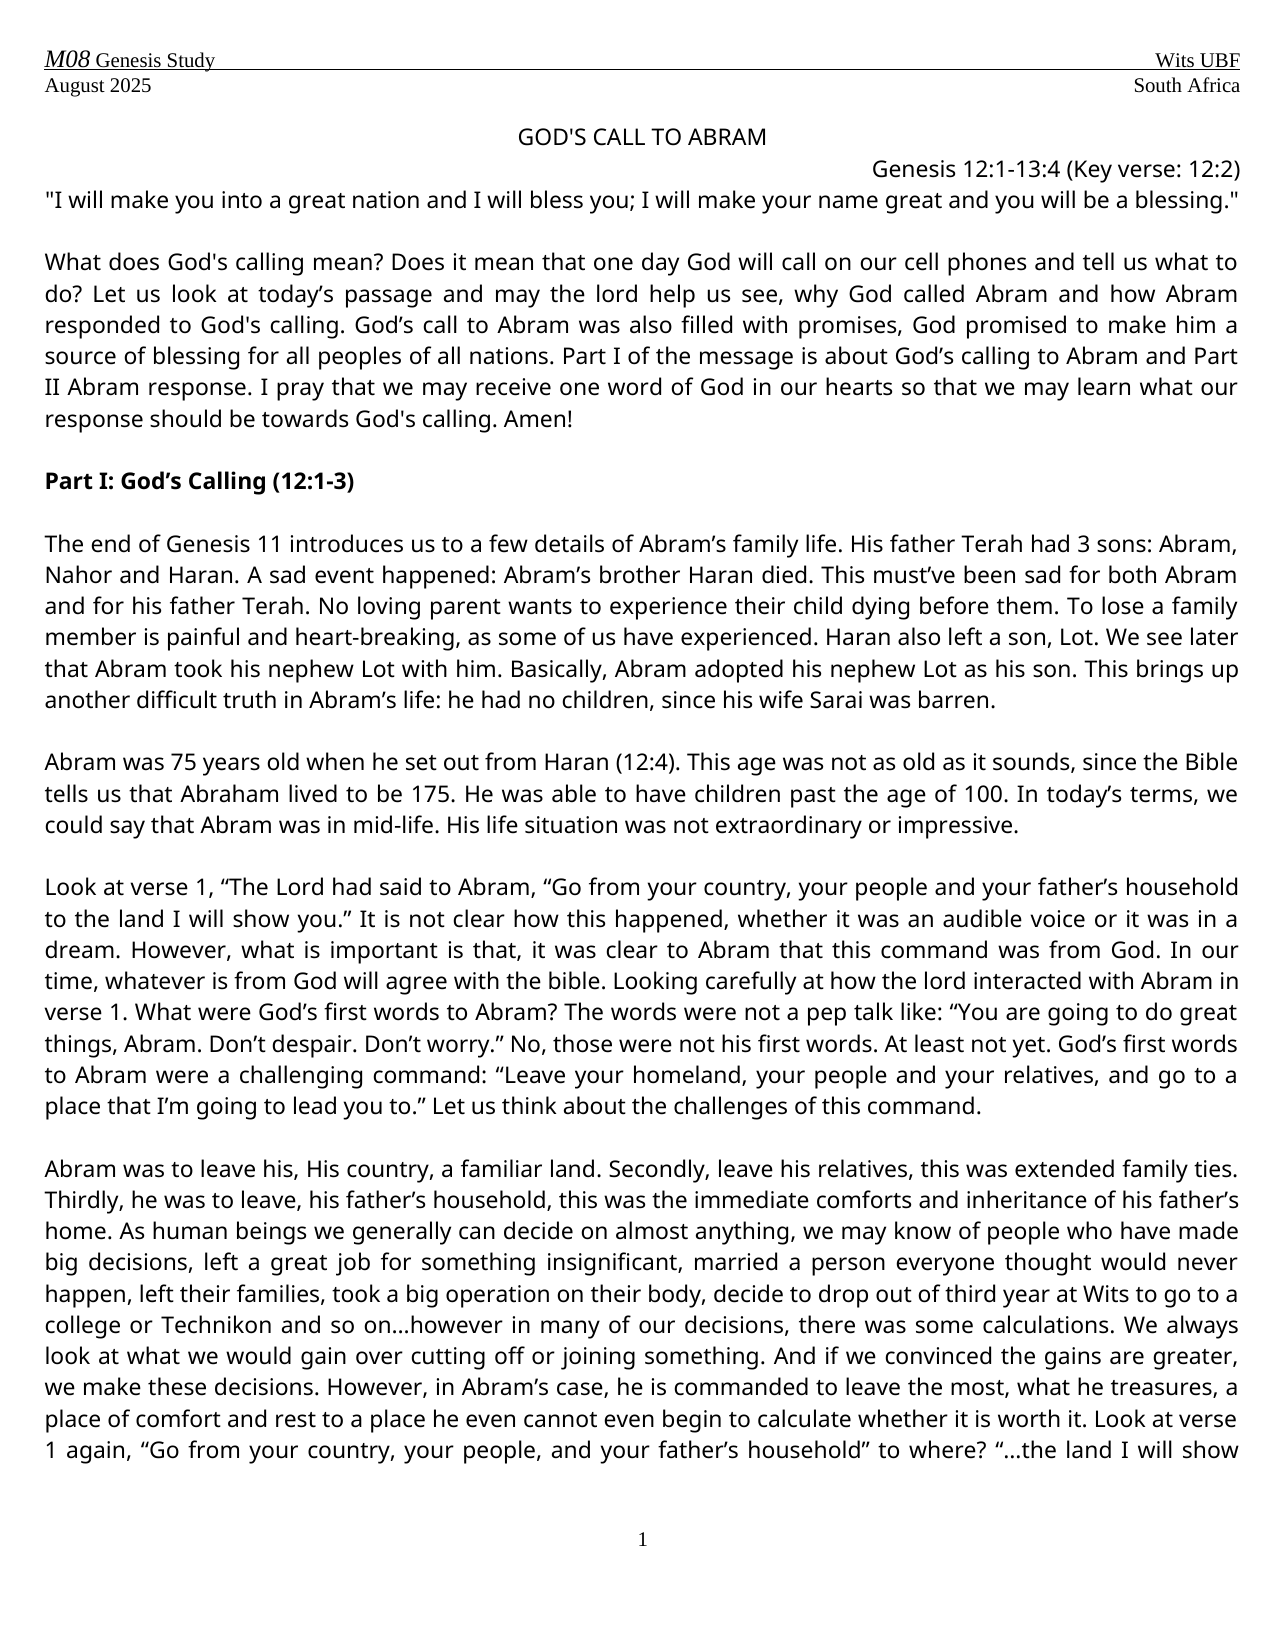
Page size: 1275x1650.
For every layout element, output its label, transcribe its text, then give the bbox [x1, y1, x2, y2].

list Look at verse 1, “The Lord had said to Abram, “Go from your country, your people and your father’s household to the land I will show you.” It is not clear how this happened, whether it was an audible voice or it was in a dream. However, what is important is that, it was clear to Abram that this command was from God. In our time, whatever is from God will agree with the bible. Looking carefully at how the lord interacted with Abram in verse 1. What were God’s first words to Abram? The words were not a pep talk like: “You are going to do great things, Abram. Don’t despair. Don’t worry.” No, those were not his first words. At least not yet. God’s first words to Abram were a challenging command: “Leave your homeland, your people and your relatives, and go to a place that I’m going to lead you to.” Let us think about the challenges of this command. [44, 871, 1240, 1121]
text Genesis 12:1-13:4 (Key verse: 12:2) [44, 152, 1240, 184]
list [44, 1152, 1240, 1465]
list Part I: God’s Calling (12:1-3) [44, 465, 1240, 496]
list The end of Genesis 11 introduces us to a few details of Abram’s family life. His father Terah had 3 sons: Abram, Nahor and Haran. A sad event happened: Abram’s brother Haran died. This must’ve been sad for both Abram and for his father Terah. No loving parent wants to experience their child dying before them. To lose a family member is painful and heart-breaking, as some of us have experienced. Haran also left a son, Lot. We see later that Abram took his nephew Lot with him. Basically, Abram adopted his nephew Lot as his son. This brings up another difficult truth in Abram’s life: he had no children, since his wife Sarai was barren. [44, 527, 1240, 715]
list Abram was 75 years old when he set out from Haran (12:4). This age was not as old as it sounds, since the Bible tells us that Abraham lived to be 175. He was able to have children past the age of 100. In today’s terms, we could say that Abram was in mid-life. His life situation was not extraordinary or impressive. [44, 746, 1240, 840]
text "I will make you into a great nation and I will bless you; I will make your name great and you will be a blessing." [44, 184, 1240, 215]
text GOD'S CALL TO ABRAM [44, 121, 1240, 152]
list What does God's calling mean? Does it mean that one day God will call on our cell phones and tell us what to do? Let us look at today’s passage and may the lord help us see, why God called Abram and how Abram responded to God's calling. God’s call to Abram was also filled with promises, God promised to make him a source of blessing for all peoples of all nations. Part I of the message is about God’s calling to Abram and Part II Abram response. I pray that we may receive one word of God in our hearts so that we may learn what our response should be towards God's calling. Amen! [44, 246, 1240, 434]
